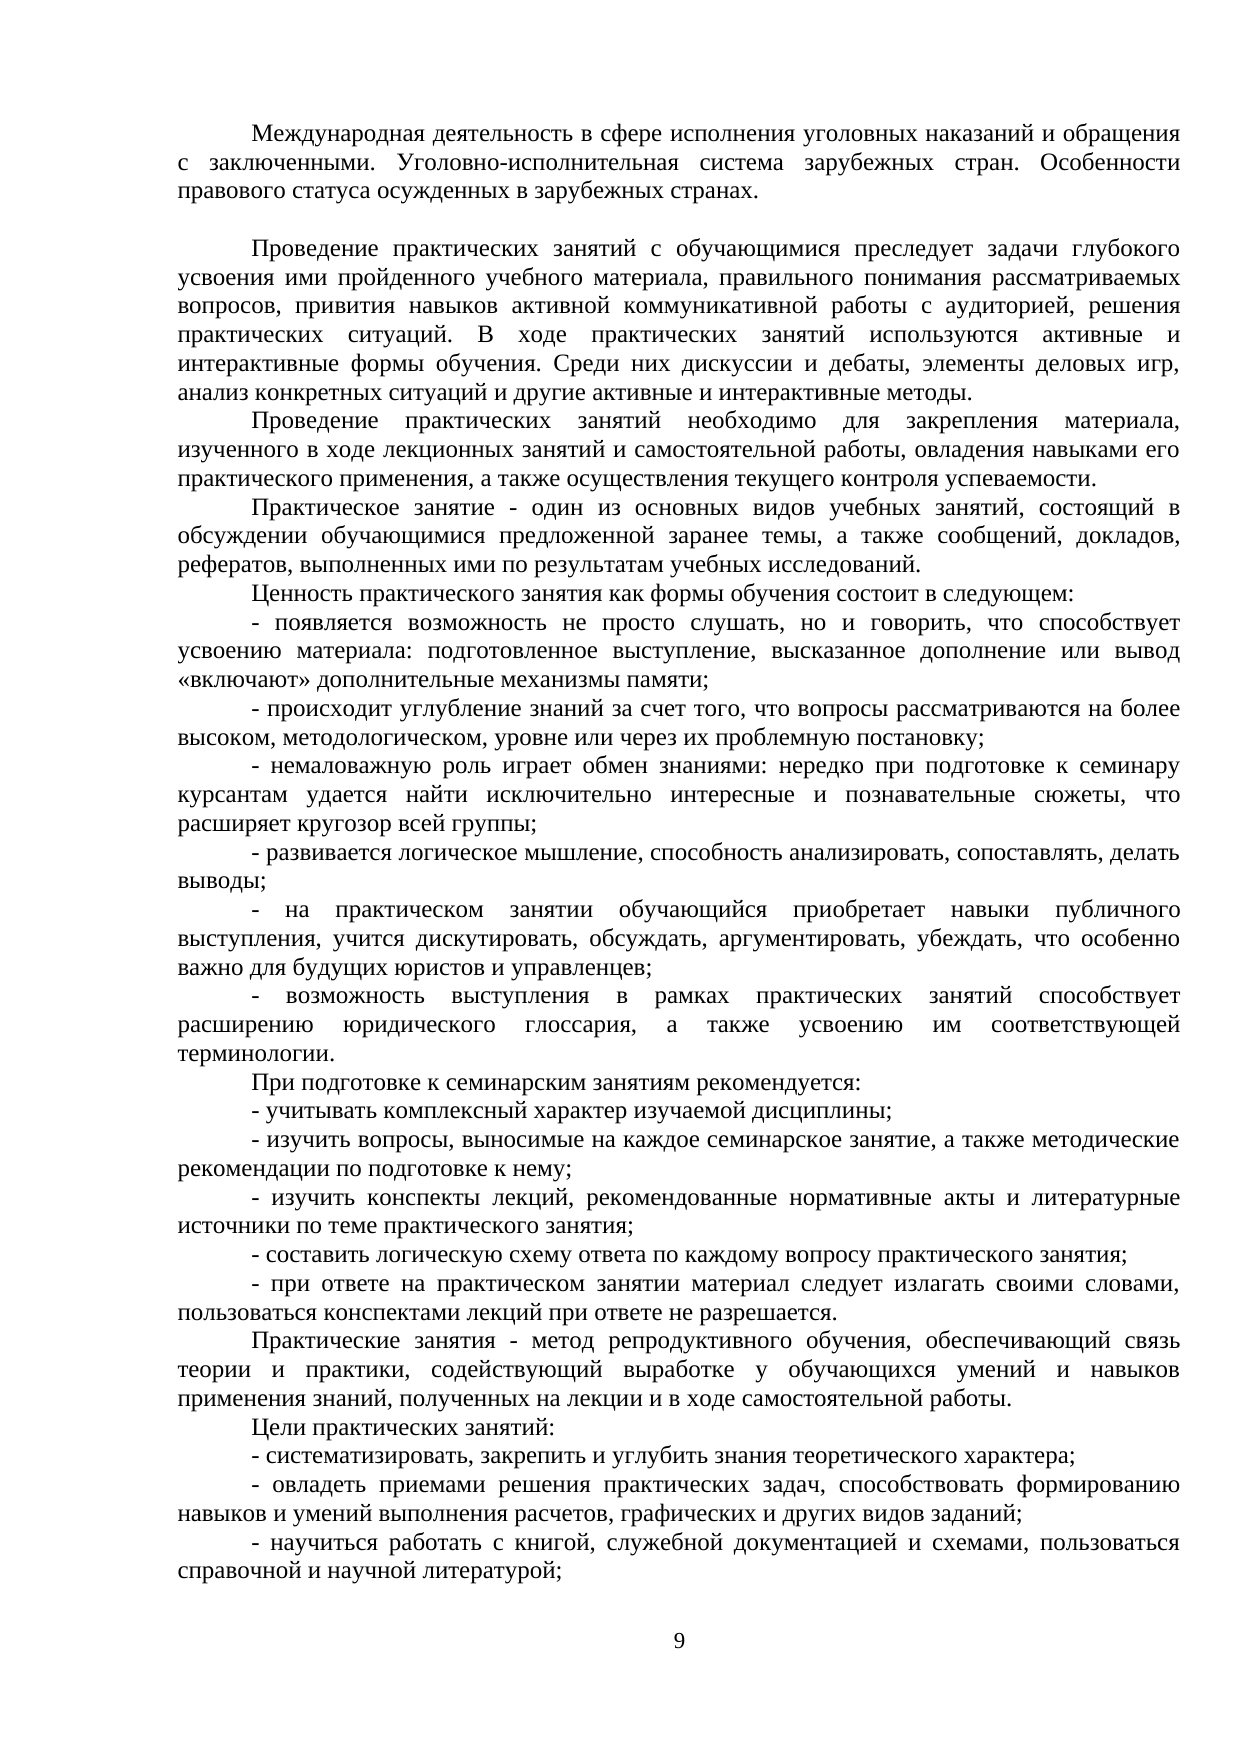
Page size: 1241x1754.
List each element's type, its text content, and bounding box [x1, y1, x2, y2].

text При подготовке к семинарским занятиям рекомендуется: [177, 1067, 1181, 1096]
text Ценность практического занятия как формы обучения состоит в следующем: [177, 578, 1181, 607]
text Проведение практических занятий необходимо для закрепления материала, изученного в ходе лекционных занятий и самостоятельной работы, овладения навыками его практического применения, а также осуществления текущего контроля успеваемости. [177, 406, 1181, 492]
text Практические занятия - метод репродуктивного обучения, обеспечивающий связь теории и практики, содействующий выработке у обучающихся умений и навыков применения знаний, полученных на лекции и в ходе самостоятельной работы. [177, 1326, 1181, 1412]
text Проведение практических занятий с обучающимися преследует задачи глубокого усвоения ими пройденного учебного материала, правильного понимания рассматриваемых вопросов, привития навыков активной коммуникативной работы с аудиторией, решения практических ситуаций. В ходе практических занятий используются активные и интерактивные формы обучения. Среди них дискуссии и дебаты, элементы деловых игр, анализ конкретных ситуаций и другие активные и интерактивные методы. [177, 233, 1181, 406]
text - немаловажную роль играет обмен знаниями: нередко при подготовке к семинару курсантам удается найти исключительно интересные и познавательные сюжеты, что расширяет кругозор всей группы; [177, 751, 1181, 837]
text Практическое занятие - один из основных видов учебных занятий, состоящий в обсуждении обучающимися предложенной заранее темы, а также сообщений, докладов, рефератов, выполненных ими по результатам учебных исследований. [177, 492, 1181, 578]
text Цели практических занятий: [177, 1412, 1181, 1441]
text - изучить конспекты лекций, рекомендованные нормативные акты и литературные источники по теме практического занятия; [177, 1182, 1181, 1239]
text - при ответе на практическом занятии материал следует излагать своими словами, пользоваться конспектами лекций при ответе не разрешается. [177, 1268, 1181, 1326]
text Международная деятельность в сфере исполнения уголовных наказаний и обращения с заключенными. Уголовно-исполнительная система зарубежных стран. Особенности правового статуса осужденных в зарубежных странах. [177, 118, 1181, 204]
text - научиться работать с книгой, служебной документацией и схемами, пользоваться справочной и научной литературой; [177, 1527, 1181, 1584]
text - систематизировать, закрепить и углубить знания теоретического характера; [177, 1441, 1181, 1469]
text - изучить вопросы, выносимые на каждое семинарское занятие, а также методические рекомендации по подготовке к нему; [177, 1124, 1181, 1182]
text - на практическом занятии обучающийся приобретает навыки публичного выступления, учится дискутировать, обсуждать, аргументировать, убеждать, что особенно важно для будущих юристов и управленцев; [177, 894, 1181, 981]
text - развивается логическое мышление, способность анализировать, сопоставлять, делать выводы; [177, 837, 1181, 894]
text - составить логическую схему ответа по каждому вопросу практического занятия; [177, 1239, 1181, 1268]
text - овладеть приемами решения практических задач, способствовать формированию навыков и умений выполнения расчетов, графических и других видов заданий; [177, 1469, 1181, 1527]
text - возможность выступления в рамках практических занятий способствует расширению юридического глоссария, а также усвоению им соответствующей терминологии. [177, 981, 1181, 1067]
text - происходит углубление знаний за счет того, что вопросы рассматриваются на более высоком, методологическом, уровне или через их проблемную постановку; [177, 693, 1181, 751]
text - появляется возможность не просто слушать, но и говорить, что способствует усвоению материала: подготовленное выступление, высказанное дополнение или вывод «включают» дополнительные механизмы памяти; [177, 607, 1181, 693]
text - учитывать комплексный характер изучаемой дисциплины; [177, 1096, 1181, 1124]
